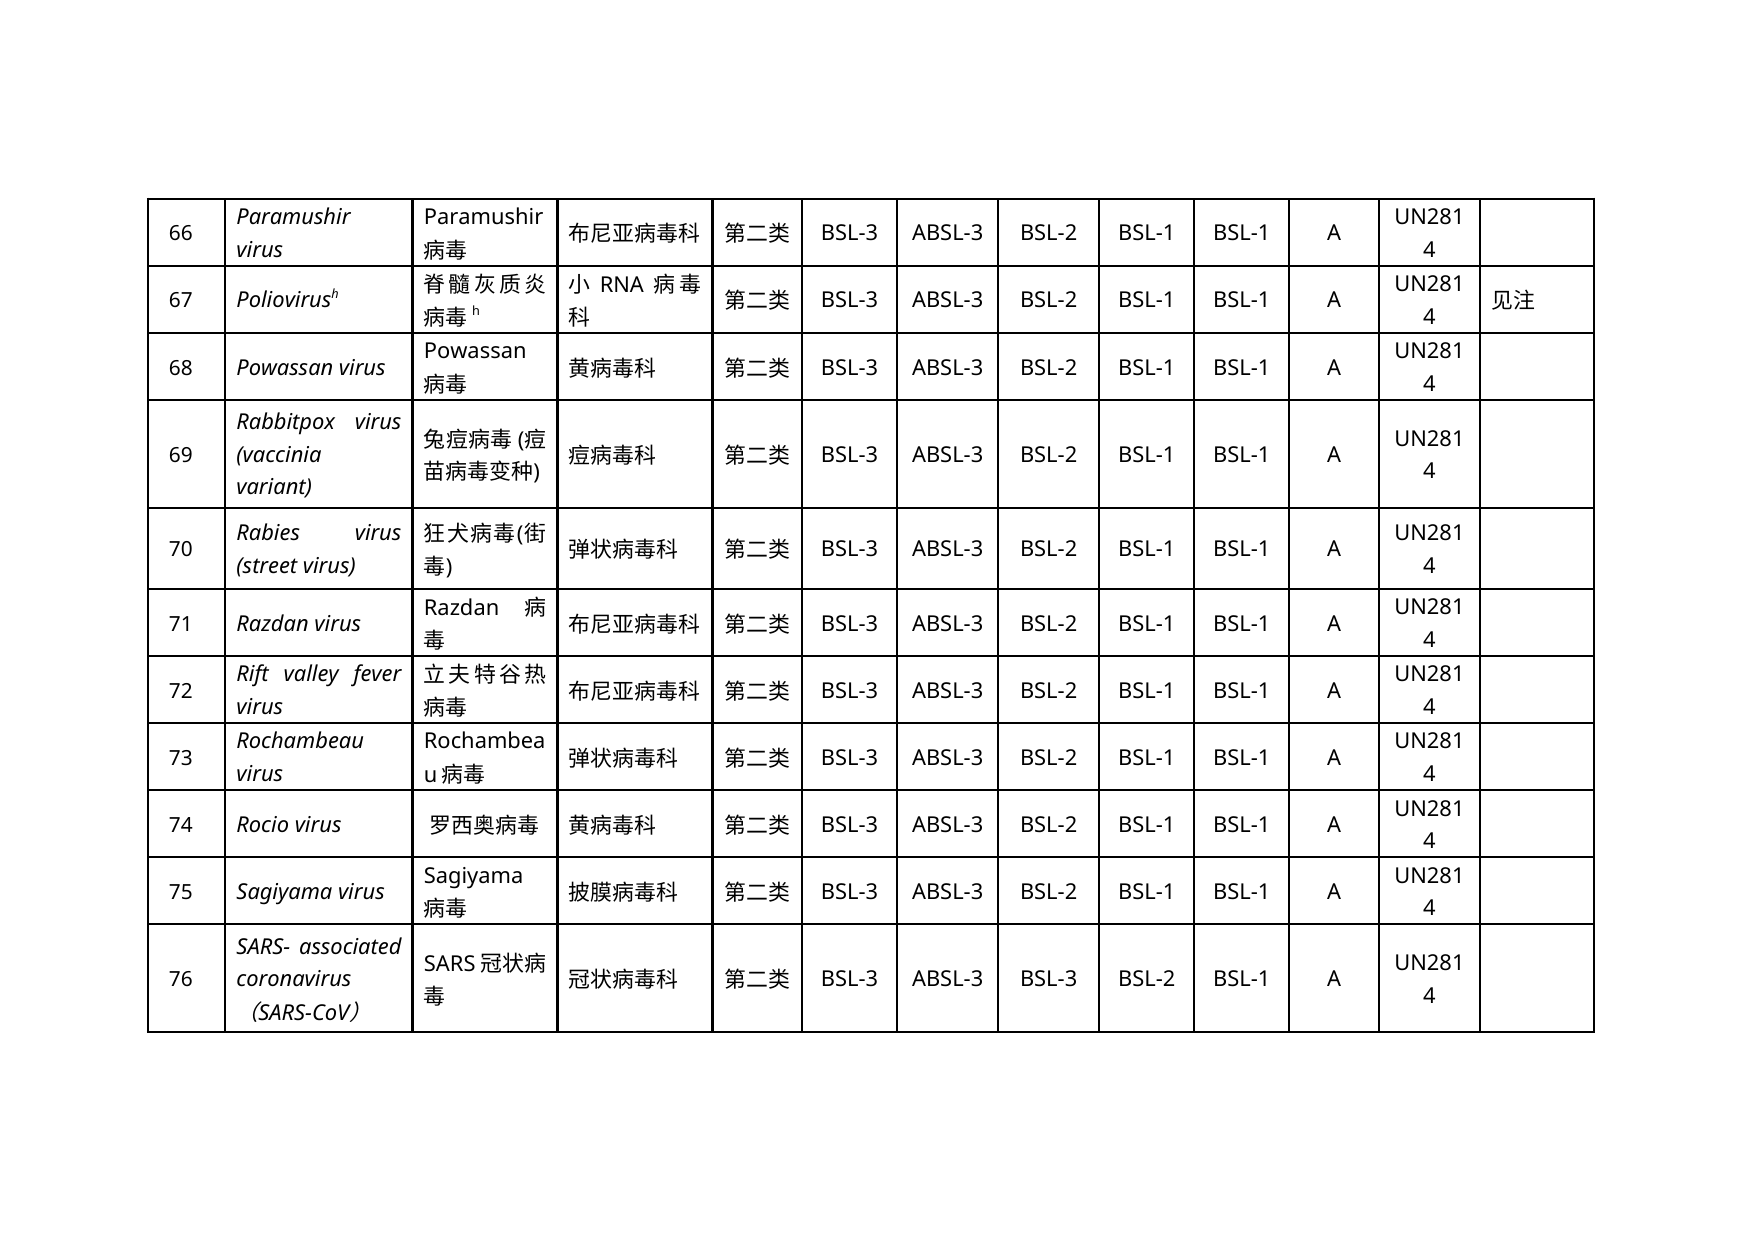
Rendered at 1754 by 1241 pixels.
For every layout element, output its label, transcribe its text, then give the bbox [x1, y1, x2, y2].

table_cell BSL-3 [803, 858, 896, 923]
table_cell [1481, 509, 1593, 588]
table_cell Rochambeau病毒 [414, 724, 556, 789]
table_cell 立夫特谷热病毒 [414, 657, 556, 722]
table_cell 冠状病毒科 [559, 925, 711, 1031]
table_cell 第二类 [714, 334, 801, 399]
table_cell UN2814 [1380, 858, 1479, 923]
table_cell [1481, 334, 1593, 399]
table_cell UN2814 [1380, 267, 1479, 332]
table_cell [1481, 200, 1593, 265]
table_cell Rocio virus [226, 791, 411, 856]
table_cell BSL-2 [1100, 925, 1193, 1031]
table_cell UN2814 [1380, 657, 1479, 722]
table_cell ABSL-3 [898, 858, 997, 923]
table_cell ABSL-3 [898, 657, 997, 722]
table_cell Rabbitpox virus (vaccinia variant) [226, 401, 411, 507]
table_cell [1481, 590, 1593, 655]
table_cell SARS- associated coronavirus （SARS-CoV） [226, 925, 411, 1031]
table_cell [149, 858, 224, 923]
table_cell 痘病毒科 [559, 401, 711, 507]
table_cell 脊髓灰质炎病毒h [414, 267, 556, 332]
table_cell Powassan病毒 [414, 334, 556, 399]
table_cell Paramushir virus [226, 200, 411, 265]
table_cell BSL-3 [803, 657, 896, 722]
table_cell ABSL-3 [898, 200, 997, 265]
table_cell UN2814 [1380, 925, 1479, 1031]
table_cell SARS冠状病毒 [414, 925, 556, 1031]
table_cell [149, 200, 224, 265]
table_cell UN2814 [1380, 401, 1479, 507]
table_cell UN2814 [1380, 200, 1479, 265]
table_cell BSL-1 [1100, 334, 1193, 399]
table_cell A [1290, 334, 1378, 399]
table_cell 见注 [1481, 267, 1593, 332]
table_cell 第二类 [714, 200, 801, 265]
table_cell BSL-2 [999, 401, 1098, 507]
table_cell [1481, 925, 1593, 1031]
table_cell 黄病毒科 [559, 334, 711, 399]
table_cell UN2814 [1380, 509, 1479, 588]
table_cell BSL-1 [1195, 267, 1288, 332]
table_cell BSL-1 [1195, 858, 1288, 923]
table_cell 第二类 [714, 590, 801, 655]
table_cell BSL-3 [803, 200, 896, 265]
table_cell 小RNA病毒科 [559, 267, 711, 332]
table_cell BSL-1 [1195, 925, 1288, 1031]
table_cell BSL-3 [803, 334, 896, 399]
table_cell [1481, 724, 1593, 789]
table_cell Razdan virus [226, 590, 411, 655]
table_cell Razdan病毒 [414, 590, 556, 655]
table_cell BSL-1 [1195, 509, 1288, 588]
table_cell BSL-1 [1195, 590, 1288, 655]
table_cell Sagiyama virus [226, 858, 411, 923]
table_cell BSL-2 [999, 200, 1098, 265]
table_cell 布尼亚病毒科 [559, 590, 711, 655]
table_cell 第二类 [714, 509, 801, 588]
table_cell BSL-3 [803, 509, 896, 588]
table_cell BSL-2 [999, 724, 1098, 789]
table_cell Poliovirush [226, 267, 411, 332]
table_cell Sagiyama病毒 [414, 858, 556, 923]
table_cell 第二类 [714, 791, 801, 856]
table_cell BSL-3 [803, 267, 896, 332]
table_cell [149, 401, 224, 507]
table_cell 第二类 [714, 925, 801, 1031]
table_cell 披膜病毒科 [559, 858, 711, 923]
table_cell A [1290, 200, 1378, 265]
table_cell A [1290, 724, 1378, 789]
table_cell 布尼亚病毒科 [559, 657, 711, 722]
table_cell Rochambeau virus [226, 724, 411, 789]
table_cell [149, 590, 224, 655]
table_cell [1481, 791, 1593, 856]
table_cell BSL-3 [803, 401, 896, 507]
table_cell UN2814 [1380, 334, 1479, 399]
table_cell BSL-3 [803, 724, 896, 789]
table_cell BSL-1 [1195, 657, 1288, 722]
table_cell BSL-3 [803, 791, 896, 856]
table_cell BSL-2 [999, 791, 1098, 856]
table_cell ABSL-3 [898, 791, 997, 856]
table_cell 第二类 [714, 724, 801, 789]
table_cell ABSL-3 [898, 334, 997, 399]
table_cell Paramushir病毒 [414, 200, 556, 265]
table_cell BSL-1 [1195, 791, 1288, 856]
table_cell BSL-2 [999, 858, 1098, 923]
table_cell ABSL-3 [898, 590, 997, 655]
table_cell BSL-1 [1195, 724, 1288, 789]
table_cell BSL-1 [1195, 200, 1288, 265]
table_cell BSL-1 [1100, 509, 1193, 588]
table_cell Powassan virus [226, 334, 411, 399]
table_cell A [1290, 925, 1378, 1031]
table_cell 弹状病毒科 [559, 509, 711, 588]
table_cell [149, 791, 224, 856]
table_cell A [1290, 267, 1378, 332]
table_cell [149, 509, 224, 588]
table_cell 第二类 [714, 401, 801, 507]
table_cell 罗西奥病毒 [414, 791, 556, 856]
table_cell BSL-1 [1100, 590, 1193, 655]
table_cell 弹状病毒科 [559, 724, 711, 789]
table_cell UN2814 [1380, 590, 1479, 655]
table_cell BSL-1 [1100, 200, 1193, 265]
table_cell ABSL-3 [898, 925, 997, 1031]
table_cell A [1290, 657, 1378, 722]
table_cell [149, 724, 224, 789]
table_cell BSL-2 [999, 590, 1098, 655]
table_cell A [1290, 858, 1378, 923]
table_cell [149, 925, 224, 1031]
table_cell BSL-1 [1195, 334, 1288, 399]
table_cell ABSL-3 [898, 267, 997, 332]
table_cell [1481, 401, 1593, 507]
table_cell [149, 657, 224, 722]
table_cell BSL-1 [1100, 858, 1193, 923]
table_cell BSL-1 [1100, 791, 1193, 856]
table_cell A [1290, 791, 1378, 856]
table_cell [149, 267, 224, 332]
table_cell 兔痘病毒 (痘苗病毒变种) [414, 401, 556, 507]
table_cell BSL-1 [1100, 724, 1193, 789]
table_cell UN2814 [1380, 724, 1479, 789]
table_cell A [1290, 401, 1378, 507]
table_cell ABSL-3 [898, 724, 997, 789]
table_cell 第二类 [714, 267, 801, 332]
table_cell 第二类 [714, 657, 801, 722]
table_cell BSL-2 [999, 267, 1098, 332]
table_cell BSL-1 [1100, 657, 1193, 722]
table_cell BSL-2 [999, 334, 1098, 399]
table_cell A [1290, 590, 1378, 655]
table_cell 第二类 [714, 858, 801, 923]
table_cell [1481, 858, 1593, 923]
table_cell BSL-1 [1100, 267, 1193, 332]
table_cell 狂犬病毒(街毒) [414, 509, 556, 588]
table_cell 布尼亚病毒科 [559, 200, 711, 265]
table_cell BSL-3 [803, 590, 896, 655]
table_cell BSL-1 [1100, 401, 1193, 507]
table_cell [1481, 657, 1593, 722]
table_cell A [1290, 509, 1378, 588]
table_cell BSL-2 [999, 509, 1098, 588]
table_cell BSL-2 [999, 657, 1098, 722]
table_cell [149, 334, 224, 399]
table_cell UN2814 [1380, 791, 1479, 856]
table_cell BSL-3 [803, 925, 896, 1031]
table_cell Rabies virus (street virus) [226, 509, 411, 588]
table_cell 黄病毒科 [559, 791, 711, 856]
table_cell BSL-3 [999, 925, 1098, 1031]
table_cell ABSL-3 [898, 401, 997, 507]
table_cell Rift valley fever virus [226, 657, 411, 722]
table_cell BSL-1 [1195, 401, 1288, 507]
table_cell ABSL-3 [898, 509, 997, 588]
